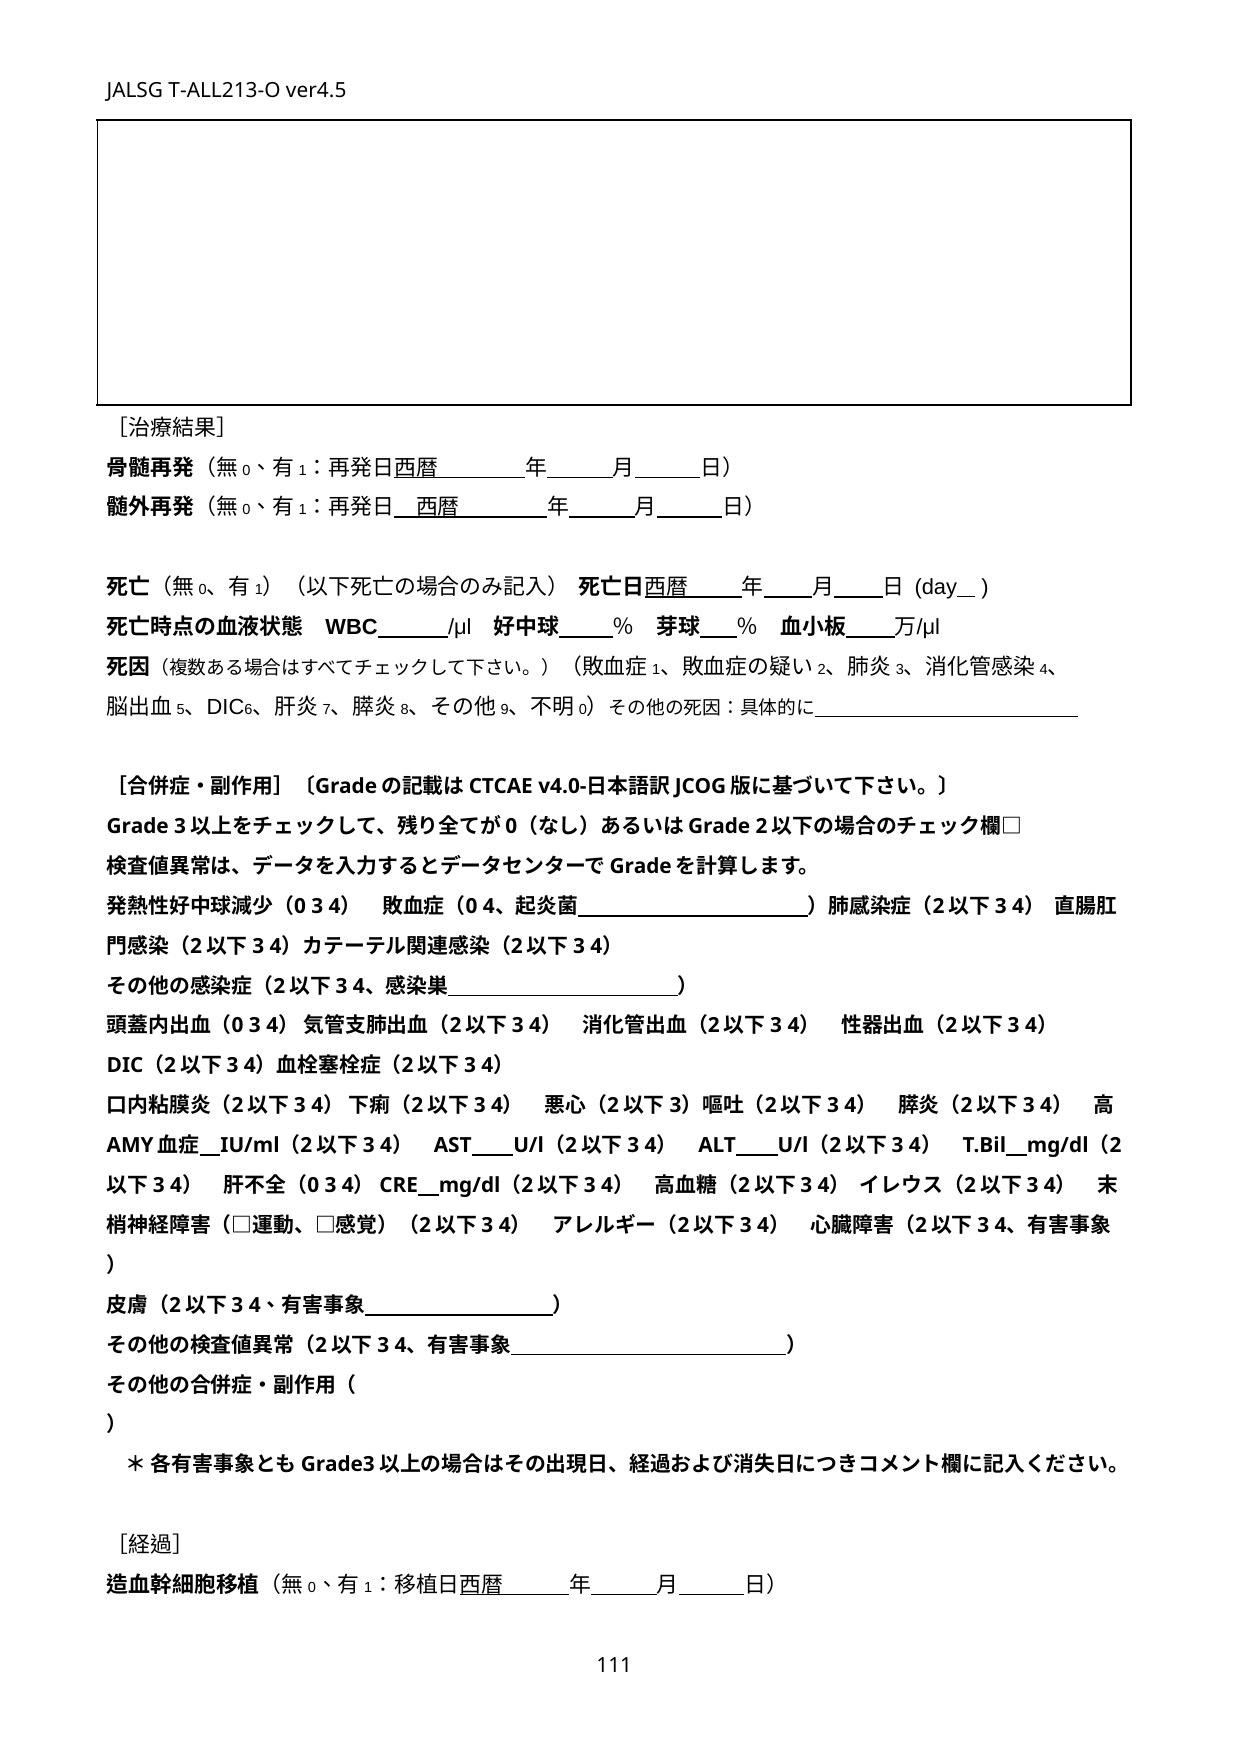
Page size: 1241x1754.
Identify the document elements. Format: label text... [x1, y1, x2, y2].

text その他の検査値異常（2以下 3 4、有害事象 ） [106, 1323, 1122, 1363]
text 造血幹細胞移植（無0、有1：移植日西暦 年 月 日） [106, 1562, 1122, 1602]
text ［合併症・副作用］〔Gradeの記載はCTCAE v4.0-日本語訳 JCOG版に基づいて下さい。〕 [106, 764, 1122, 804]
list 各有害事象ともGrade3以上の場合はその出現日、経過および消失日につきコメント欄に記入ください。 [125, 1443, 1122, 1483]
text その他の感染症（2以下 3 4、感染巣 ） [106, 964, 1122, 1004]
text 死亡（無0、有1）（以下死亡の場合のみ記入） 死亡日西暦 年 月 日 (day ) [106, 565, 1122, 605]
text ［治療結果］ [106, 406, 1122, 445]
text 骨髄再発（無0、有1：再発日西暦 年 月 日） [106, 445, 1122, 485]
text ［経過］ [106, 1523, 1122, 1562]
text Grade 3以上をチェックして、残り全てが0（なし）あるいはGrade 2以下の場合のチェック欄□ [106, 804, 1122, 844]
text 死因（複数ある場合はすべてチェックして下さい。）（敗血症1、敗血症の疑い2、肺炎3、消化管感染4、 [106, 645, 1122, 685]
text 死亡時点の血液状態 WBC /μl 好中球 ％ 芽球 ％ 血小板 万/μl [106, 605, 1122, 645]
text 皮膚（2以下 3 4、有害事象 ） [106, 1283, 1122, 1323]
text 発熱性好中球減少（0 3 4） 敗血症（0 4、起炎菌 ）肺感染症（2以下 3 4） 直腸肛門感染（2以下 3 4）カテーテル関連感染（2以下 3 4） [106, 884, 1122, 964]
text 頭蓋内出血（0 3 4） 気管支肺出血（2以下 3 4） 消化管出血（2以下 3 4） 性器出血（2以下 3 4） DIC（2以下 3 4）血栓塞栓症（2以下 3 4） [106, 1004, 1122, 1084]
text 検査値異常は、データを入力するとデータセンターでGradeを計算します。 [106, 844, 1122, 884]
text 口内粘膜炎（2以下 3 4） 下痢（2以下 3 4） 悪心（2以下 3）嘔吐（2以下 3 4） 膵炎（2以下 3 4） 高AMY血症 IU/ml（2以下 3 4） AST U/l（2以下 3 4） ALT U/l（2以下 3 4） T.Bil mg/dl（2以下 3 4） 肝不全（0 3 4） CRE mg/dl（2以下 3 4） 高血糖（2以下 3 4） イレウス（2以下 3 4） 末梢神経障害（□運動、□感覚）（2以下 3 4） アレルギー（2以下 3 4） 心臓障害（2以下 3 4、有害事象 ） [106, 1084, 1122, 1283]
text その他の合併症・副作用（ ） [106, 1363, 1122, 1443]
text 脳出血5、DIC6、肝炎7、膵炎8、その他9、不明0）その他の死因：具体的に [106, 685, 1122, 725]
text 髄外再発（無0、有1：再発日 西暦 年 月 日） [106, 485, 1122, 525]
